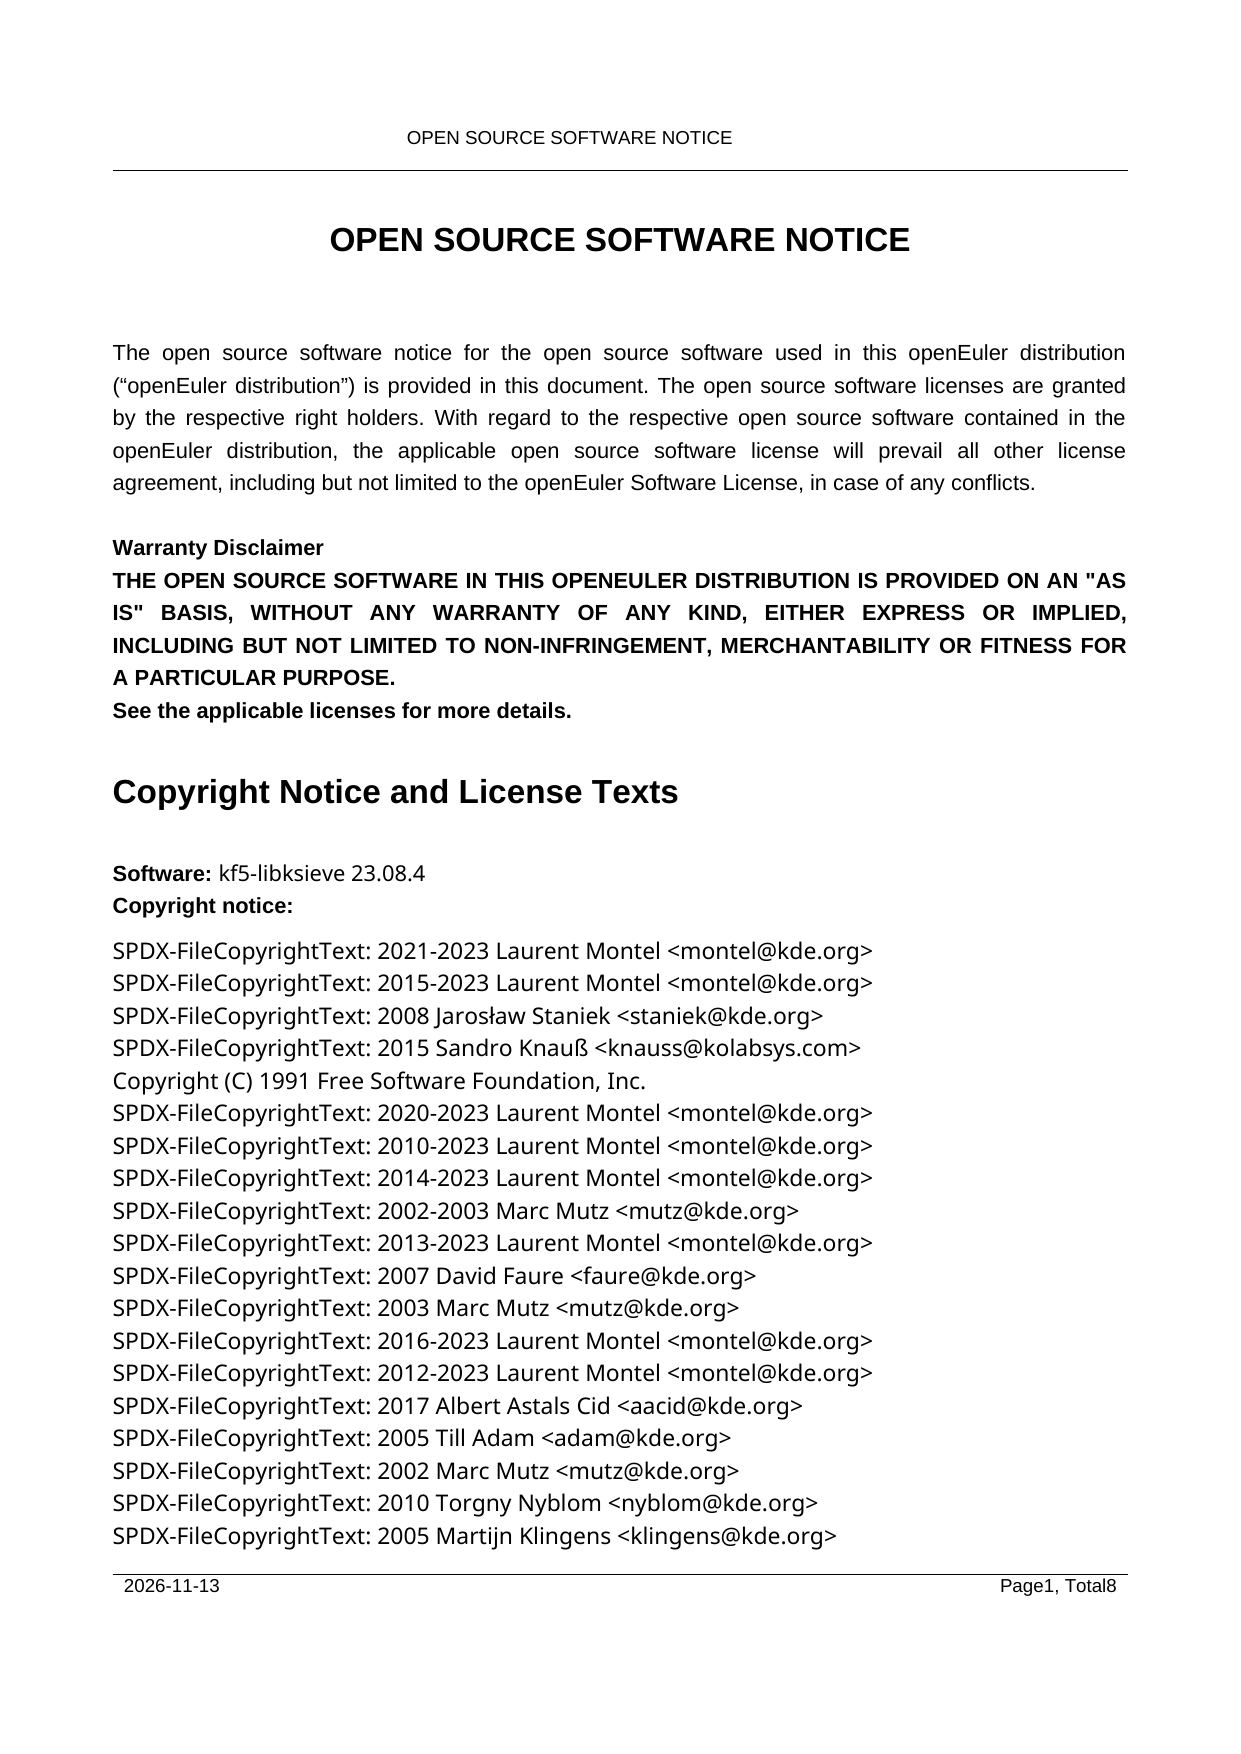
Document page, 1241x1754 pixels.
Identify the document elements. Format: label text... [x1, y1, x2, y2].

text Warranty Disclaimer [112, 531, 1128, 564]
title Software: kf5-libksieve 23.08.4 [112, 856, 1128, 889]
text Copyright Notice and License Texts [112, 759, 1128, 824]
text THE OPEN SOURCE SOFTWARE IN THIS OPENEULER DISTRIBUTION IS PROVIDED ON AN "AS IS" BASIS, WITHOUT ANY WARRANTY OF ANY KIND, EITHER EXPRESS OR IMPLIED, INCLUDING BUT NOT LIMITED TO NON-INFRINGEMENT, MERCHANTABILITY OR FITNESS FOR A PARTICULAR PURPOSE. See the applicable licenses for more details. [112, 564, 1128, 726]
text Copyright notice: [112, 889, 1128, 921]
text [112, 934, 1128, 1551]
text The open source software notice for the open source software used in this openEuler distribution (“openEuler distribution”) is provided in this document. The open source software licenses are granted by the respective right holders. With regard to the respective open source software contained in the openEuler distribution, the applicable open source software license will prevail all other license agreement, including but not limited to the openEuler Software License, in case of any conflicts. [112, 336, 1128, 499]
text OPEN SOURCE SOFTWARE NOTICE [112, 206, 1128, 271]
